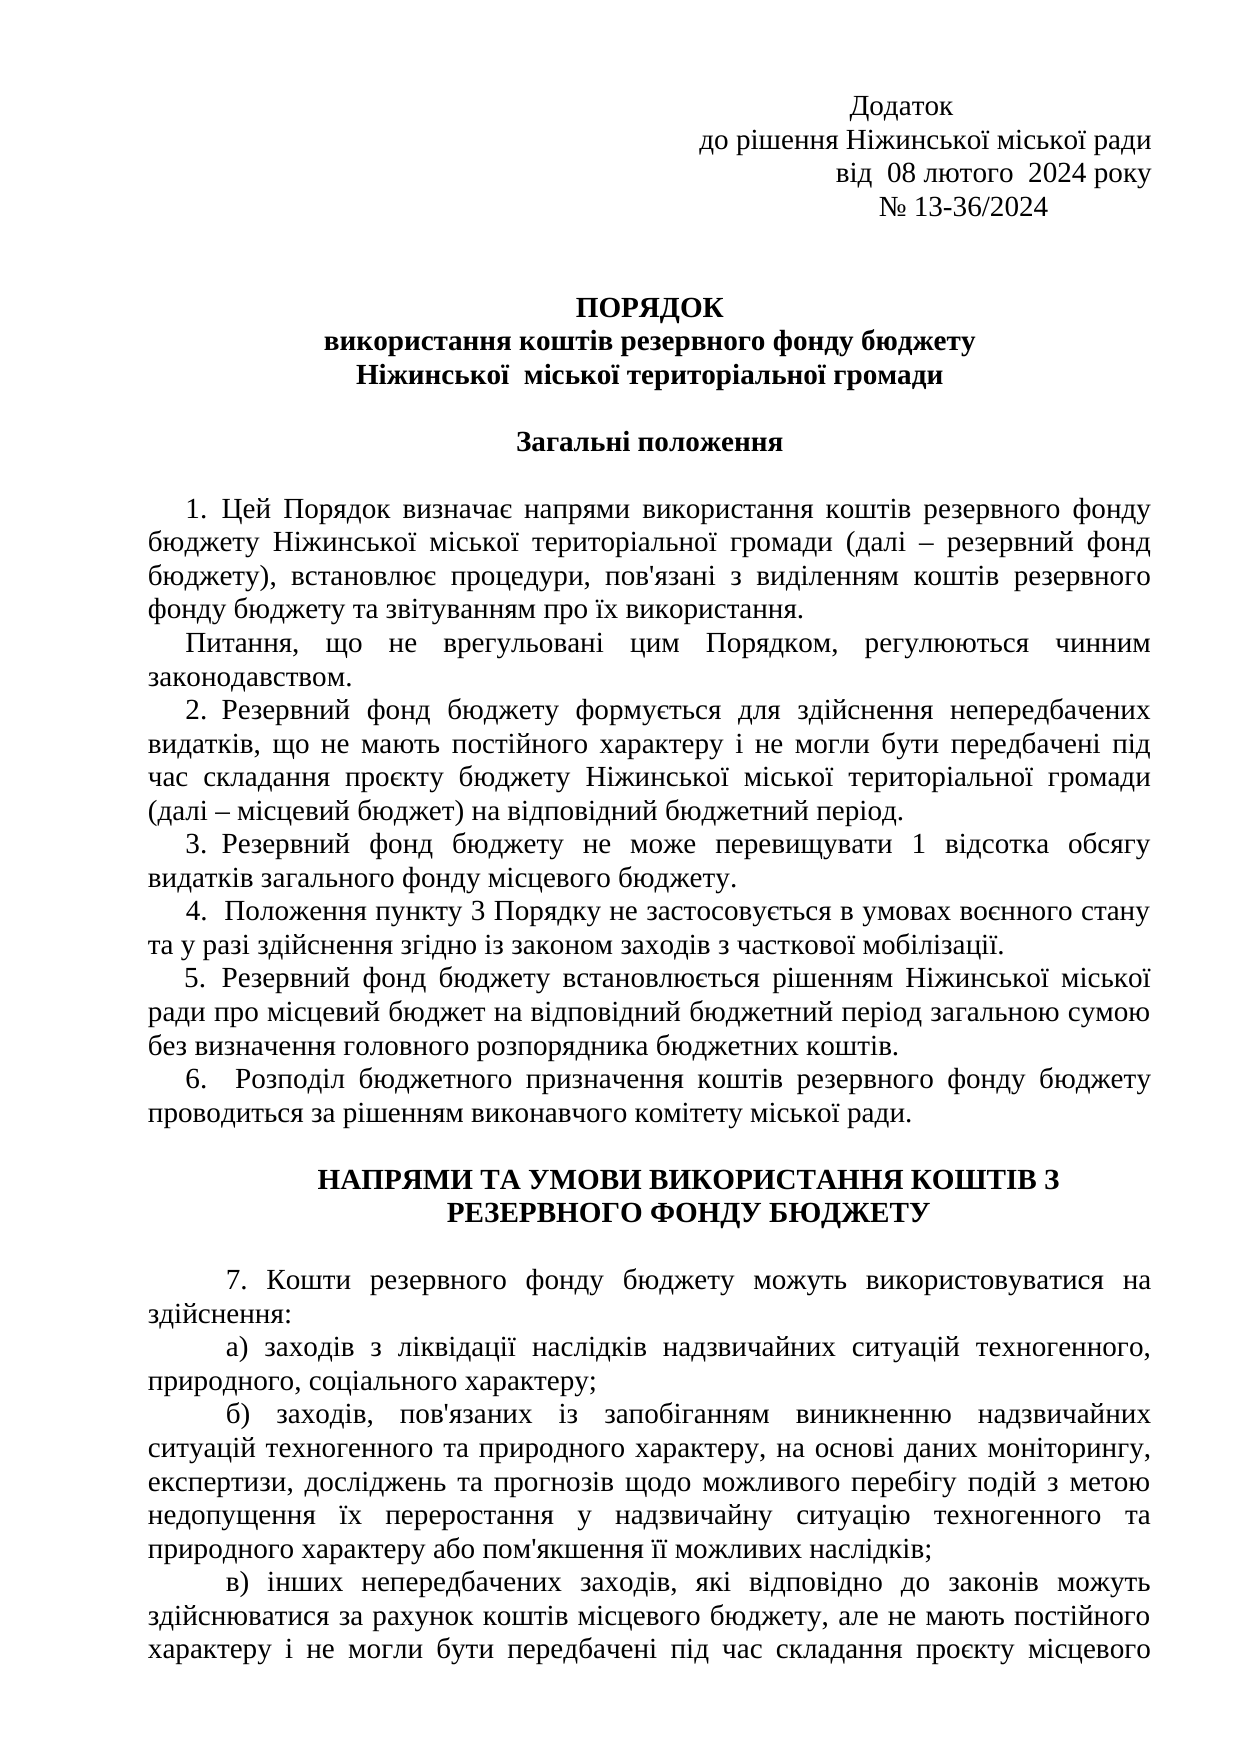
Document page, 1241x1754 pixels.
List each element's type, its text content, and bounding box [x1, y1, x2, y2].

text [148, 1564, 1152, 1665]
text № 13-36/2024 [148, 189, 1152, 223]
text 4. Положення пункту 3 Порядку не застосовується в умовах воєнного стану та у разі здійснення згідно із законом заходів з часткової мобілізації. [148, 893, 1152, 961]
text Питання, що не врегульовані цим Порядком, регулюються чинним законодавством. [148, 625, 1152, 692]
text до рішення Ніжинської міської ради [148, 122, 1152, 156]
list Цей Порядок визначає напрями використання коштів резервного фонду бюджету Ніжинської міської територіальної громади (далі – резервний фонд бюджету), встановлює процедури, пов'язані з виділенням коштів резервного фонду бюджету та звітуванням про їх використання. [148, 491, 1152, 625]
text Загальні положення [148, 424, 1152, 457]
list Резервний фонд бюджету встановлюється рішенням Ніжинської міської ради про місцевий бюджет на відповідний бюджетний період загальною сумою без визначення головного розпорядника бюджетних коштів. [148, 961, 1152, 1061]
list Резервний фонд бюджету формується для здійснення непередбачених видатків, що не мають постійного характеру і не могли бути передбачені під час складання проєкту бюджету Ніжинської міської територіальної громади (далі – місцевий бюджет) на відповідний бюджетний період. [148, 692, 1152, 826]
text від 08 лютого 2024 року [148, 156, 1152, 189]
text використання коштів резервного фонду бюджету [148, 323, 1152, 357]
text а) заходів з ліквідації наслідків надзвичайних ситуацій техногенного, природного, соціального характеру; [148, 1329, 1152, 1397]
text Додаток [148, 88, 1152, 122]
text ПОРЯДОК [148, 290, 1152, 323]
text б) заходів, пов'язаних із запобіганням виникненню надзвичайних ситуацій техногенного та природного характеру, на основі даних моніторингу, експертизи, досліджень та прогнозів щодо можливого перебігу подій з метою недопущення їх переростання у надзвичайну ситуацію техногенного та природного характеру або пом'якшення її можливих наслідків; [148, 1397, 1152, 1564]
list Резервний фонд бюджету не може перевищувати 1 відсотка обсягу видатків загального фонду місцевого бюджету. [148, 826, 1152, 893]
list Розподіл бюджетного призначення коштів резервного фонду бюджету проводиться за рішенням виконавчого комітету міської ради. [148, 1061, 1152, 1128]
text НАПРЯМИ ТА УМОВИ ВИКОРИСТАННЯ КОШТІВ З РЕЗЕРВНОГО ФОНДУ БЮДЖЕТУ [226, 1162, 1152, 1229]
text Ніжинської міської територіальної громади [148, 357, 1152, 390]
text 7. Кошти резервного фонду бюджету можуть використовуватися на здійснення: [148, 1262, 1152, 1329]
